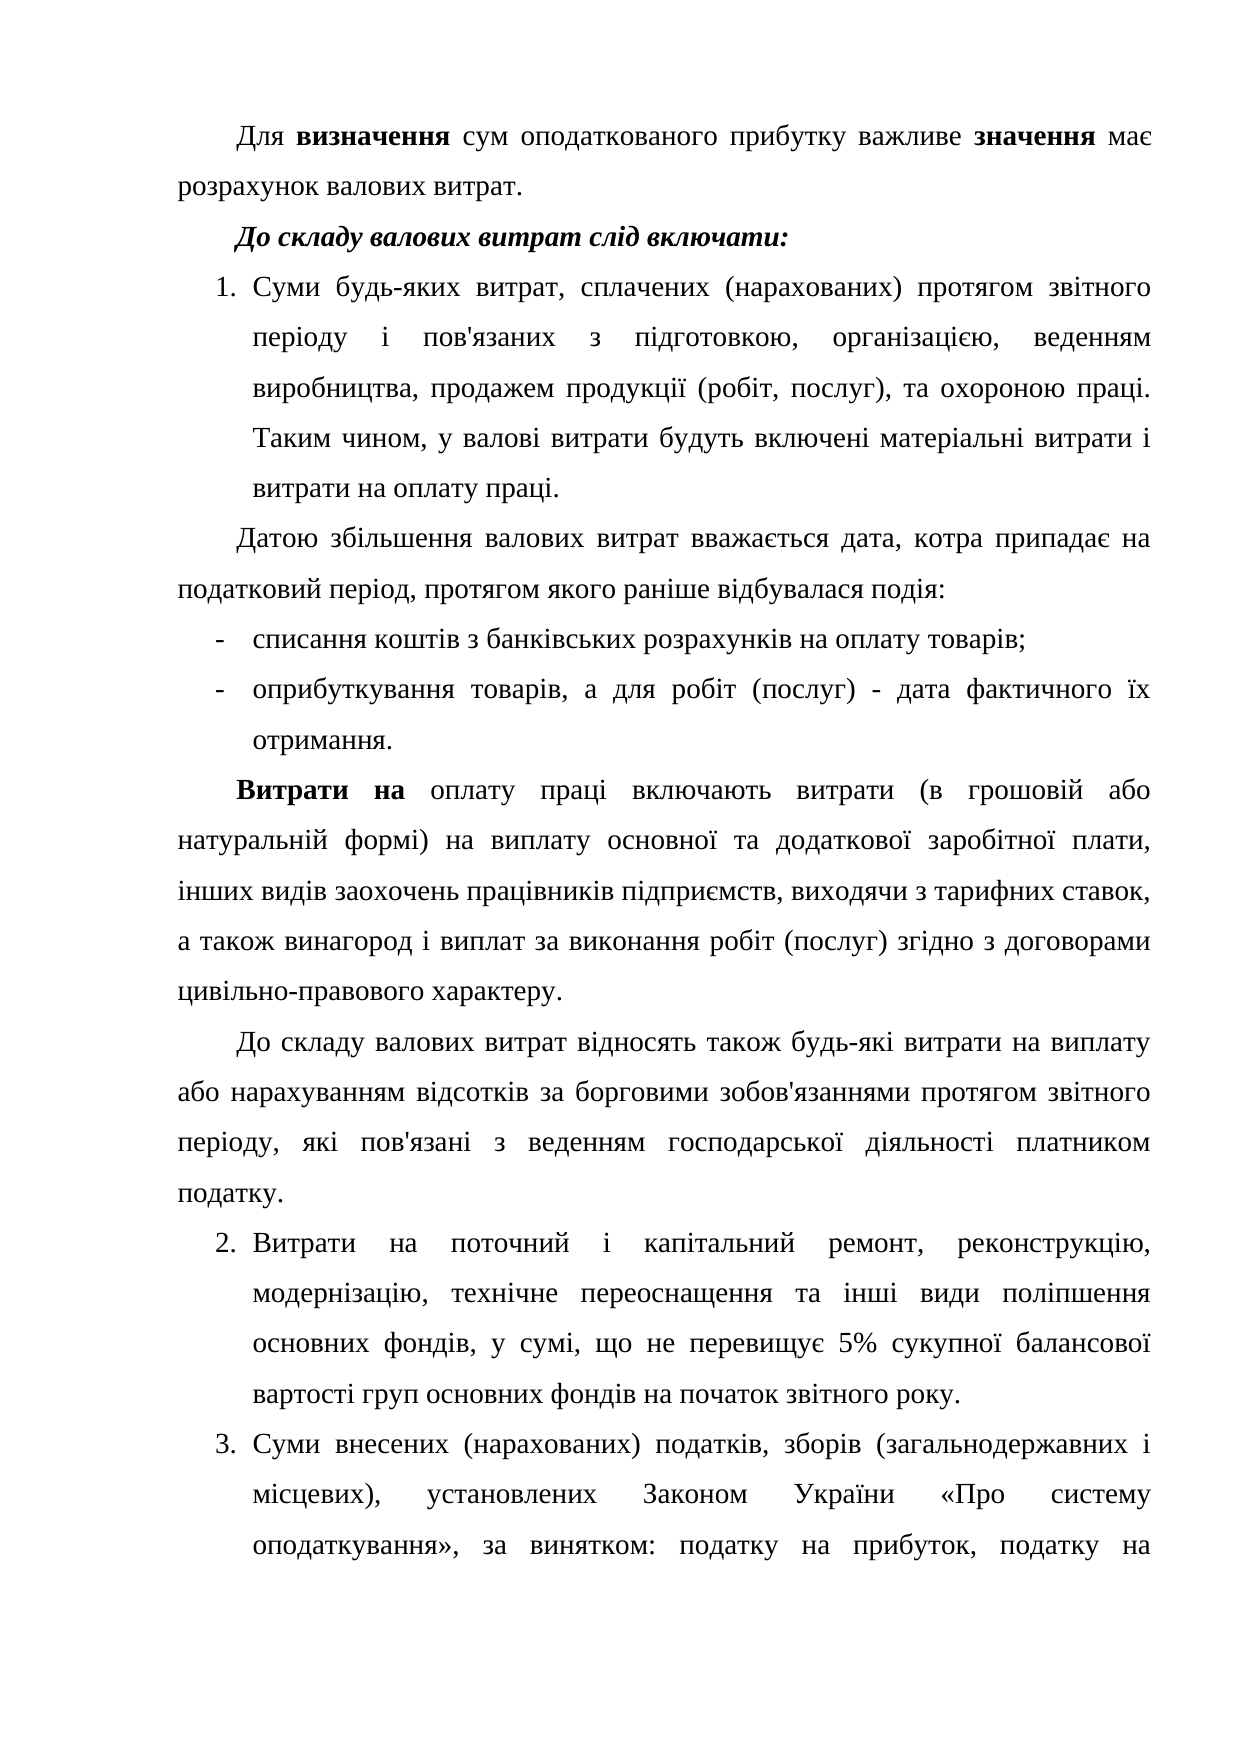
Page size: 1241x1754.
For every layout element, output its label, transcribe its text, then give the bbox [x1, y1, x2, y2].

text Датою збільшення валових витрат вважається дата, котра припадає на податковий період, протягом якого раніше відбувалася подія: [177, 521, 1152, 604]
text Для визначення сум оподаткованого прибутку важливе значення має розрахунок валових витрат. [177, 118, 1152, 202]
text Витрати на оплату праці включають витрати (в грошовій або натуральній формі) на виплату основної та додаткової заробітної плати, інших видів заохочень працівників підприємств, виходячи з тарифних ставок, а також винагород і виплат за виконання робіт (послуг) згідно з договорами цивільно-правового характеру. [177, 772, 1152, 1007]
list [215, 1426, 1152, 1560]
list оприбуткування товарів, а для робіт (послуг) - дата фактичного їх отримання. [215, 672, 1152, 755]
list списання коштів з банківських розрахунків на оплату товарів; [215, 621, 1152, 655]
list Суми будь-яких витрат, сплачених (нарахованих) протягом звітного періоду і пов'язаних з підготовкою, організацією, веденням виробництва, продажем продукції (робіт, послуг), та охороною праці. Таким чином, у валові витрати будуть включені матеріальні витрати і витрати на оплату праці. [215, 269, 1152, 504]
list Витрати на поточний і капітальний ремонт, реконструкцію, модернізацію, технічне переоснащення та інші види поліпшення основних фондів, у сумі, що не перевищує 5% сукупної балансової вартості груп основних фондів на початок звітного року. [215, 1225, 1152, 1409]
text До складу валових витрат слід включати: [177, 219, 1152, 252]
text До складу валових витрат відносять також будь-які витрати на виплату або нарахуванням відсотків за борговими зобов'язаннями протягом звітного періоду, які пов'язані з веденням господарської діяльності платником податку. [177, 1024, 1152, 1208]
